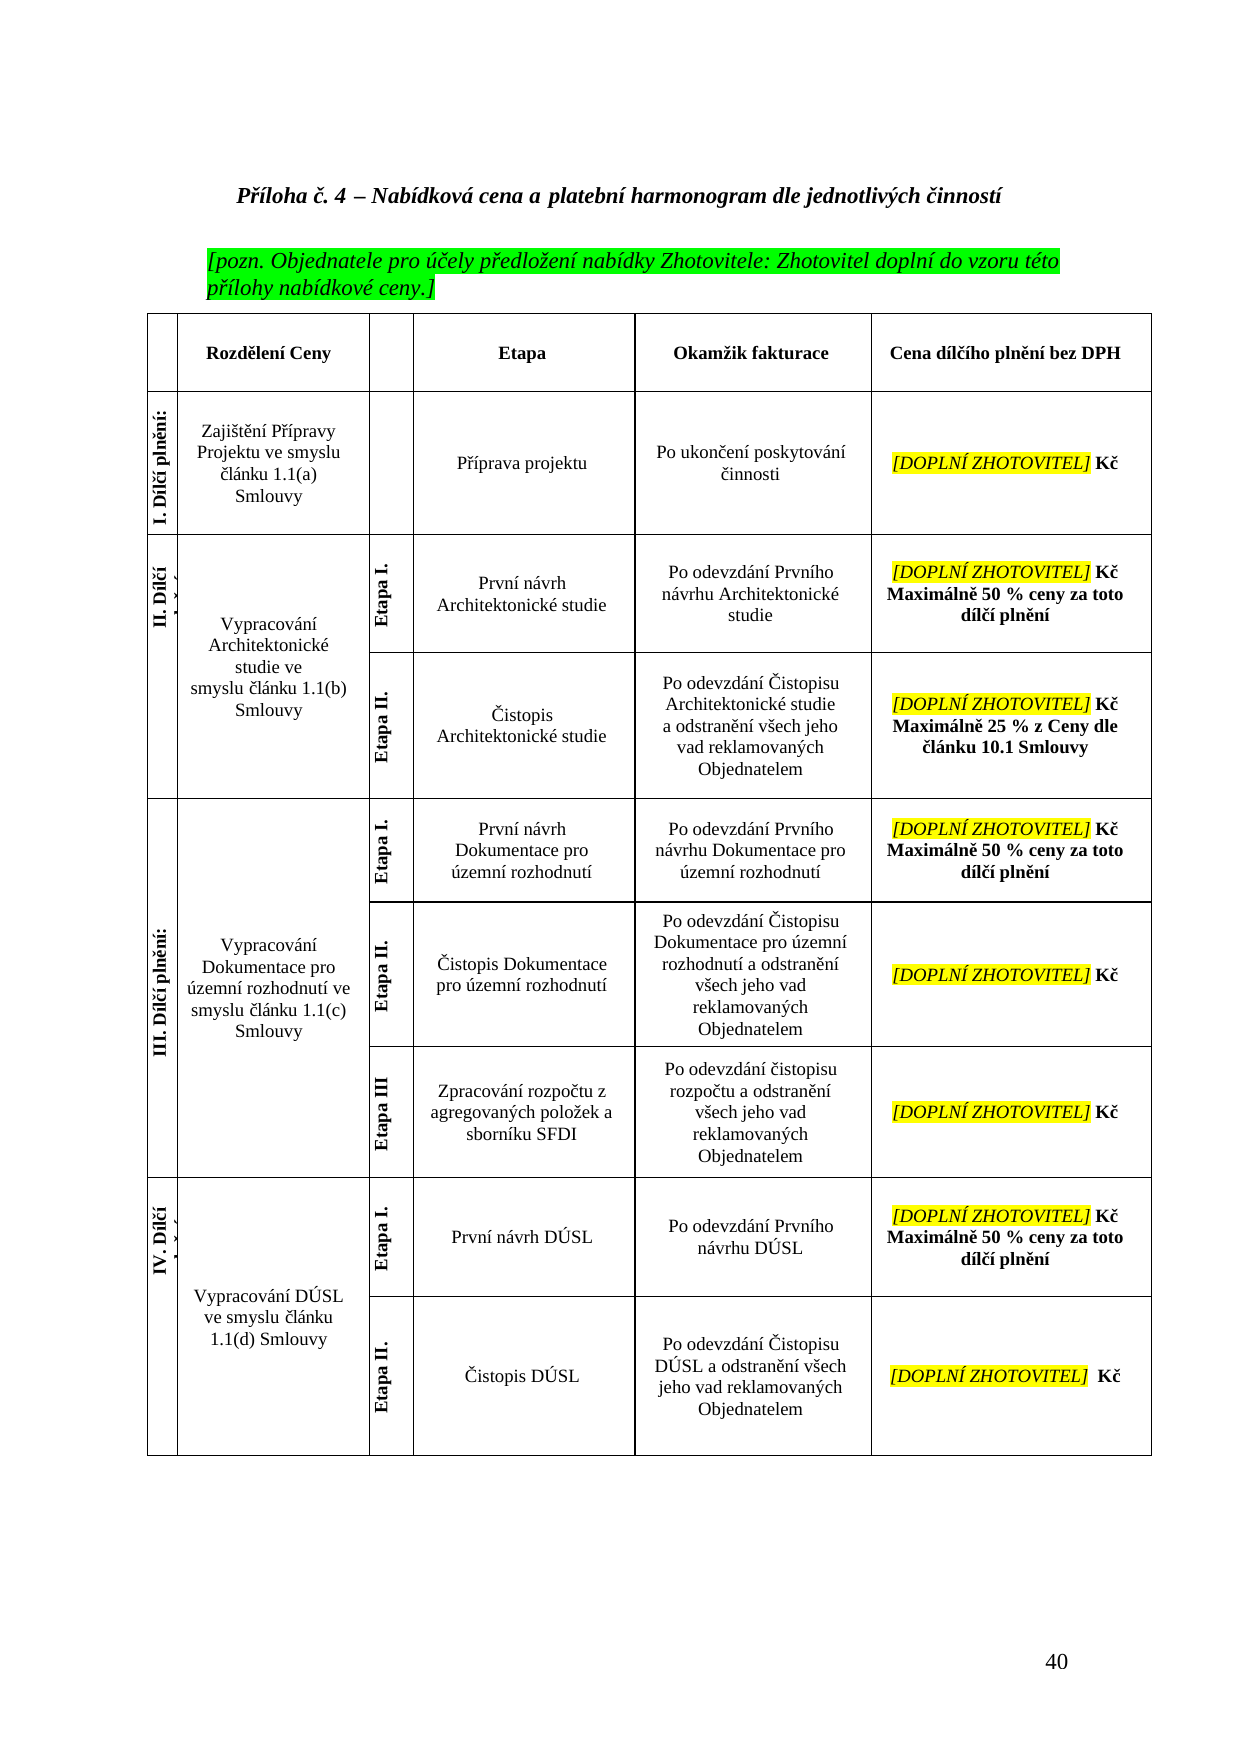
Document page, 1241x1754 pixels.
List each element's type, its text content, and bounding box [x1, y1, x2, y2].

subtitle Příloha č. 4 – Nabídková cena a platební harmonogram dle jednotlivých činností [148, 182, 1092, 208]
table_cell Po odevzdání Prvního návrhu Dokumentace pro územní rozhodnutí [636, 799, 871, 901]
table_cell [DOPLNÍ ZHOTOVITEL] Kč [872, 903, 1151, 1046]
table_cell První návrh DÚSL [414, 1178, 634, 1296]
table_cell I. Dílčí plnění: [148, 392, 177, 534]
table_cell Po odevzdání Prvního návrhu Architektonické studie [636, 535, 871, 652]
table_cell První návrh Architektonické studie [414, 535, 634, 652]
table_cell Etapa I. [370, 535, 413, 652]
subtitle [pozn. Objednatele pro účely předložení nabídky Zhotovitele: Zhotovitel doplní do vzoru této přílohy nabídkové ceny.] [148, 216, 1092, 300]
table_cell Vypracování Architektonické studie ve smyslu článku 1.1(b) Smlouvy [178, 535, 369, 798]
table_cell Etapa II. [370, 653, 413, 798]
table_cell [DOPLNÍ ZHOTOVITEL] Kč [872, 392, 1151, 534]
table_cell [370, 392, 413, 534]
table_cell [DOPLNÍ ZHOTOVITEL] Kč Maximálně 25 % z Ceny dle článku 10.1 Smlouvy [872, 653, 1151, 798]
table_cell Po odevzdání Čistopisu Dokumentace pro územní rozhodnutí a odstranění všech jeho vad reklamovaných Objednatelem [636, 903, 871, 1046]
table_header Okamžik fakturace [636, 314, 871, 391]
table_cell Příprava projektu [414, 392, 634, 534]
table_cell Etapa III [370, 1047, 413, 1177]
table_cell Etapa II. [370, 1297, 413, 1455]
table_cell Čistopis DÚSL [414, 1297, 634, 1455]
table_cell Zpracování rozpočtu z agregovaných položek a sborníku SFDI [414, 1047, 634, 1177]
table_header Etapa [414, 314, 634, 391]
table_header Rozdělení Ceny [178, 314, 369, 391]
table_cell Čistopis Dokumentace pro územní rozhodnutí [414, 903, 634, 1046]
table_cell Etapa II. [370, 903, 413, 1046]
table_cell Zajištění Přípravy Projektu ve smyslu článku 1.1(a) Smlouvy [178, 392, 369, 534]
table_cell Etapa I. [370, 1178, 413, 1296]
table_cell [DOPLNÍ ZHOTOVITEL] Kč [872, 1297, 1151, 1455]
table_cell Po ukončení poskytování činnosti [636, 392, 871, 534]
table_cell [DOPLNÍ ZHOTOVITEL] Kč Maximálně 50 % ceny za toto dílčí plnění [872, 799, 1151, 901]
table_header [370, 314, 413, 391]
table_cell Vypracování Dokumentace pro územní rozhodnutí ve smyslu článku 1.1(c) Smlouvy [178, 799, 369, 1177]
table_cell [DOPLNÍ ZHOTOVITEL] Kč Maximálně 50 % ceny za toto dílčí plnění [872, 535, 1151, 652]
table_cell Po odevzdání Prvního návrhu DÚSL [636, 1178, 871, 1296]
table_cell Vypracování DÚSL ve smyslu článku 1.1(d) Smlouvy [178, 1178, 369, 1455]
table_cell III. Dílčí plnění: [148, 799, 177, 1177]
table_cell Čistopis Architektonické studie [414, 653, 634, 798]
table_cell První návrh Dokumentace pro územní rozhodnutí [414, 799, 634, 901]
table_cell Po odevzdání Čistopisu Architektonické studie a odstranění všech jeho vad reklamovaných Objednatelem [636, 653, 871, 798]
table_cell Po odevzdání Čistopisu DÚSL a odstranění všech jeho vad reklamovaných Objednatelem [636, 1297, 871, 1455]
table_cell [DOPLNÍ ZHOTOVITEL] Kč [872, 1047, 1151, 1177]
table_cell [DOPLNÍ ZHOTOVITEL] Kč Maximálně 50 % ceny za toto dílčí plnění [872, 1178, 1151, 1296]
table_cell Po odevzdání čistopisu rozpočtu a odstranění všech jeho vad reklamovaných Objednatelem [636, 1047, 871, 1177]
table_cell II. Dílčí plnění: [148, 535, 177, 798]
table_header [148, 314, 177, 391]
table_cell Etapa I. [370, 799, 413, 901]
table_header Cena dílčího plnění bez DPH [872, 314, 1151, 391]
table_cell IV. Dílčí plnění: [148, 1178, 177, 1455]
